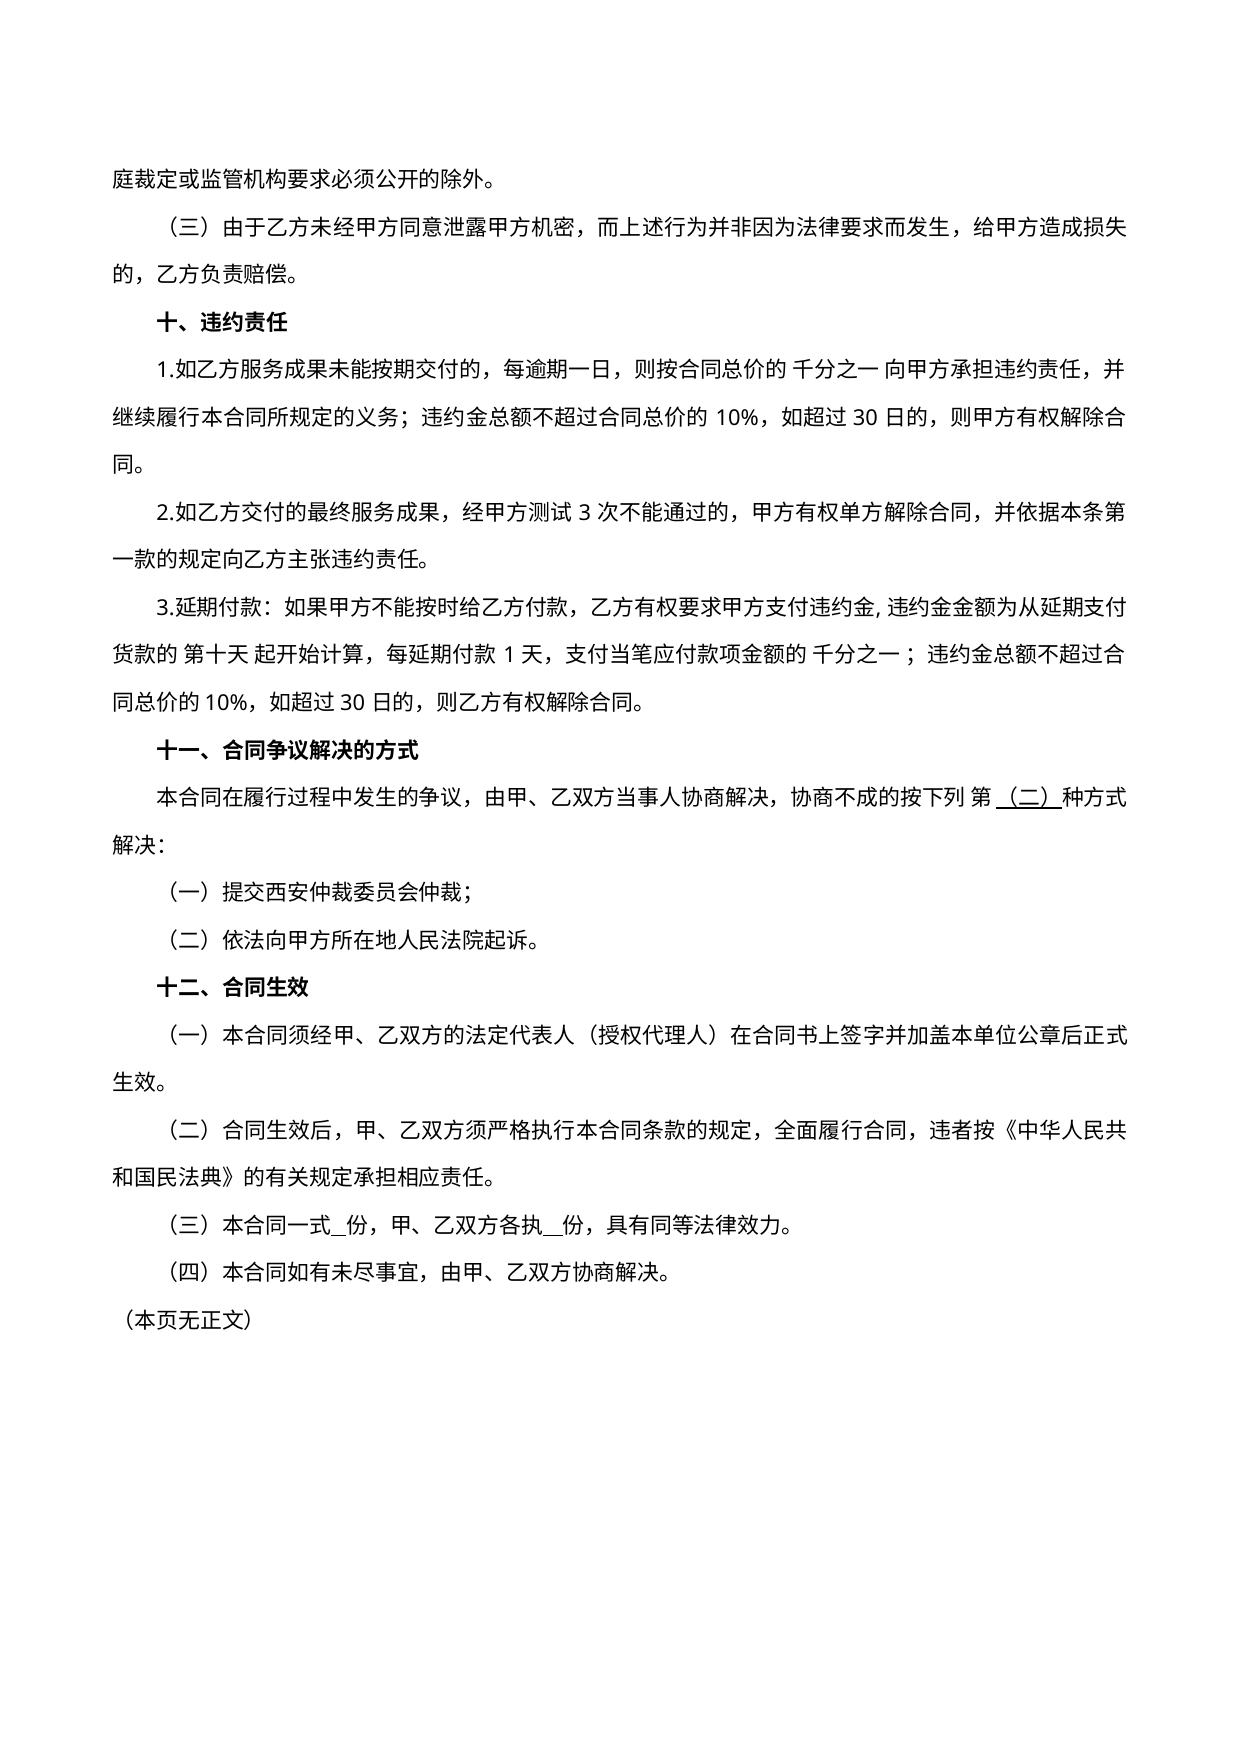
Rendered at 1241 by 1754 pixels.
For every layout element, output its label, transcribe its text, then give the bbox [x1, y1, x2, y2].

text 十、违约责任 [112, 304, 1128, 336]
text 3.延期付款：如果甲方不能按时给乙方付款，乙方有权要求甲方支付违约金, 违约金金额为从延期支付货款的 第十天 起开始计算，每延期付款 1 天，支付当笔应付款项金额的 千分之一 ；违约金总额不超过合同总价的10%，如超过 30 日的，则乙方有权解除合同。 [112, 590, 1128, 717]
text 十一、合同争议解决的方式 [112, 733, 1128, 764]
text 1.如乙方服务成果未能按期交付的，每逾期一日，则按合同总价的 千分之一 向甲方承担违约责任，并继续履行本合同所规定的义务；违约金总额不超过合同总价的10%，如超过 30 日的，则甲方有权解除合同。 [112, 352, 1128, 479]
text （三）本合同一式 份，甲、乙双方各执 份，具有同等法律效力。 [112, 1208, 1128, 1239]
text 十二、合同生效 [112, 970, 1128, 1002]
text （二）合同生效后，甲、乙双方须严格执行本合同条款的规定，全面履行合同，违者按《中华人民共和国民法典》的有关规定承担相应责任。 [112, 1113, 1128, 1192]
text 2.如乙方交付的最终服务成果，经甲方测试 3 次不能通过的，甲方有权单方解除合同，并依据本条第一款的规定向乙方主张违约责任。 [112, 495, 1128, 574]
text （一）本合同须经甲、乙双方的法定代表人（授权代理人）在合同书上签字并加盖本单位公章后正式生效。 [112, 1018, 1128, 1097]
text 本合同在履行过程中发生的争议，由甲、乙双方当事人协商解决，协商不成的按下列 第（二）种方式解决： [112, 780, 1128, 859]
text （一）提交西安仲裁委员会仲裁； [112, 875, 1128, 907]
text （本页无正文） [112, 1303, 1128, 1335]
text （四）本合同如有未尽事宜，由甲、乙双方协商解决。 [112, 1255, 1128, 1287]
text （二）依法向甲方所在地人民法院起诉。 [112, 923, 1128, 954]
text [112, 162, 1128, 194]
text （三）由于乙方未经甲方同意泄露甲方机密，而上述行为并非因为法律要求而发生，给甲方造成损失的，乙方负责赔偿。 [112, 209, 1128, 289]
